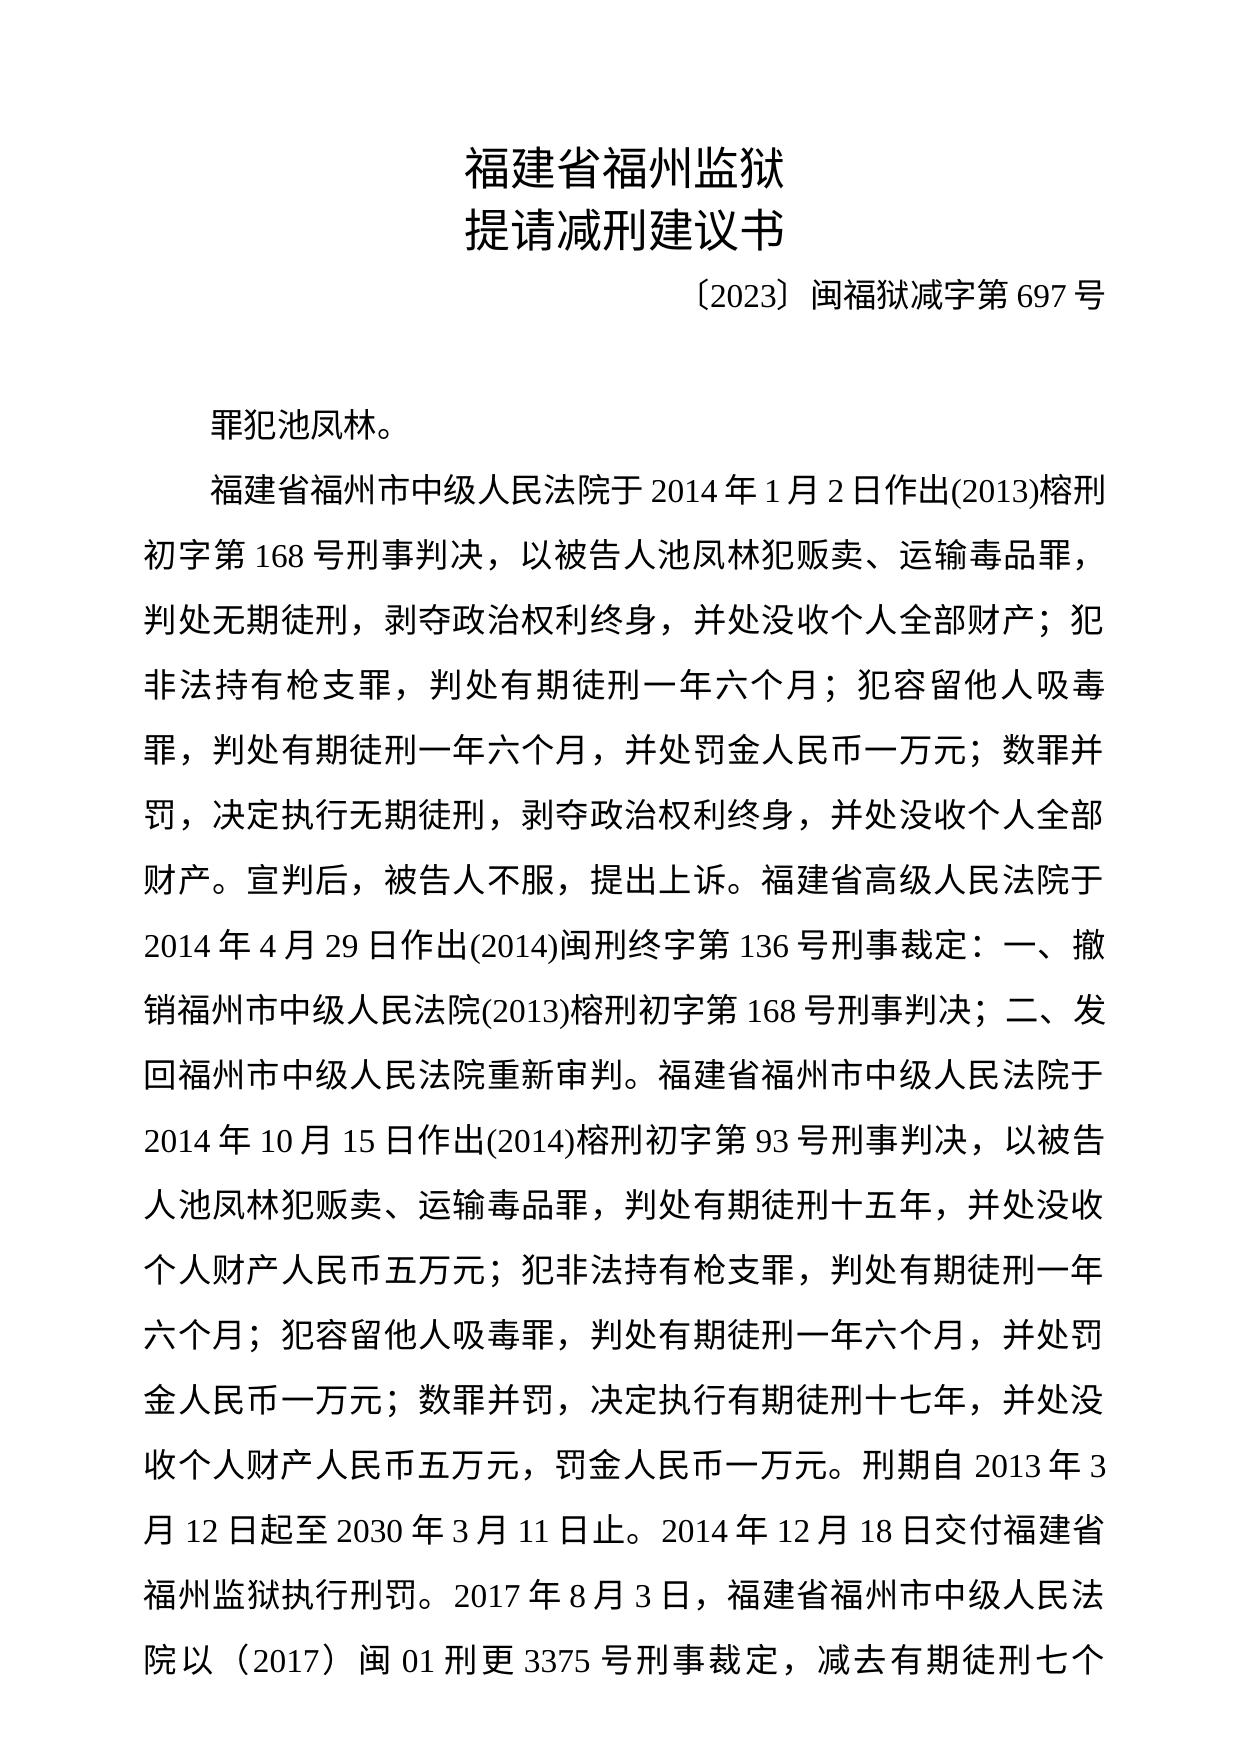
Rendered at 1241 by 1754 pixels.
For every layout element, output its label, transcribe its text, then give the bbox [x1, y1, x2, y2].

text 福建省福州监狱 [144, 135, 1106, 198]
text 〔2023〕闽福狱减字第697号 [144, 260, 1106, 325]
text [144, 455, 1106, 1690]
text 罪犯池凤林。 [144, 390, 1106, 455]
text 提请减刑建议书 [144, 198, 1106, 260]
